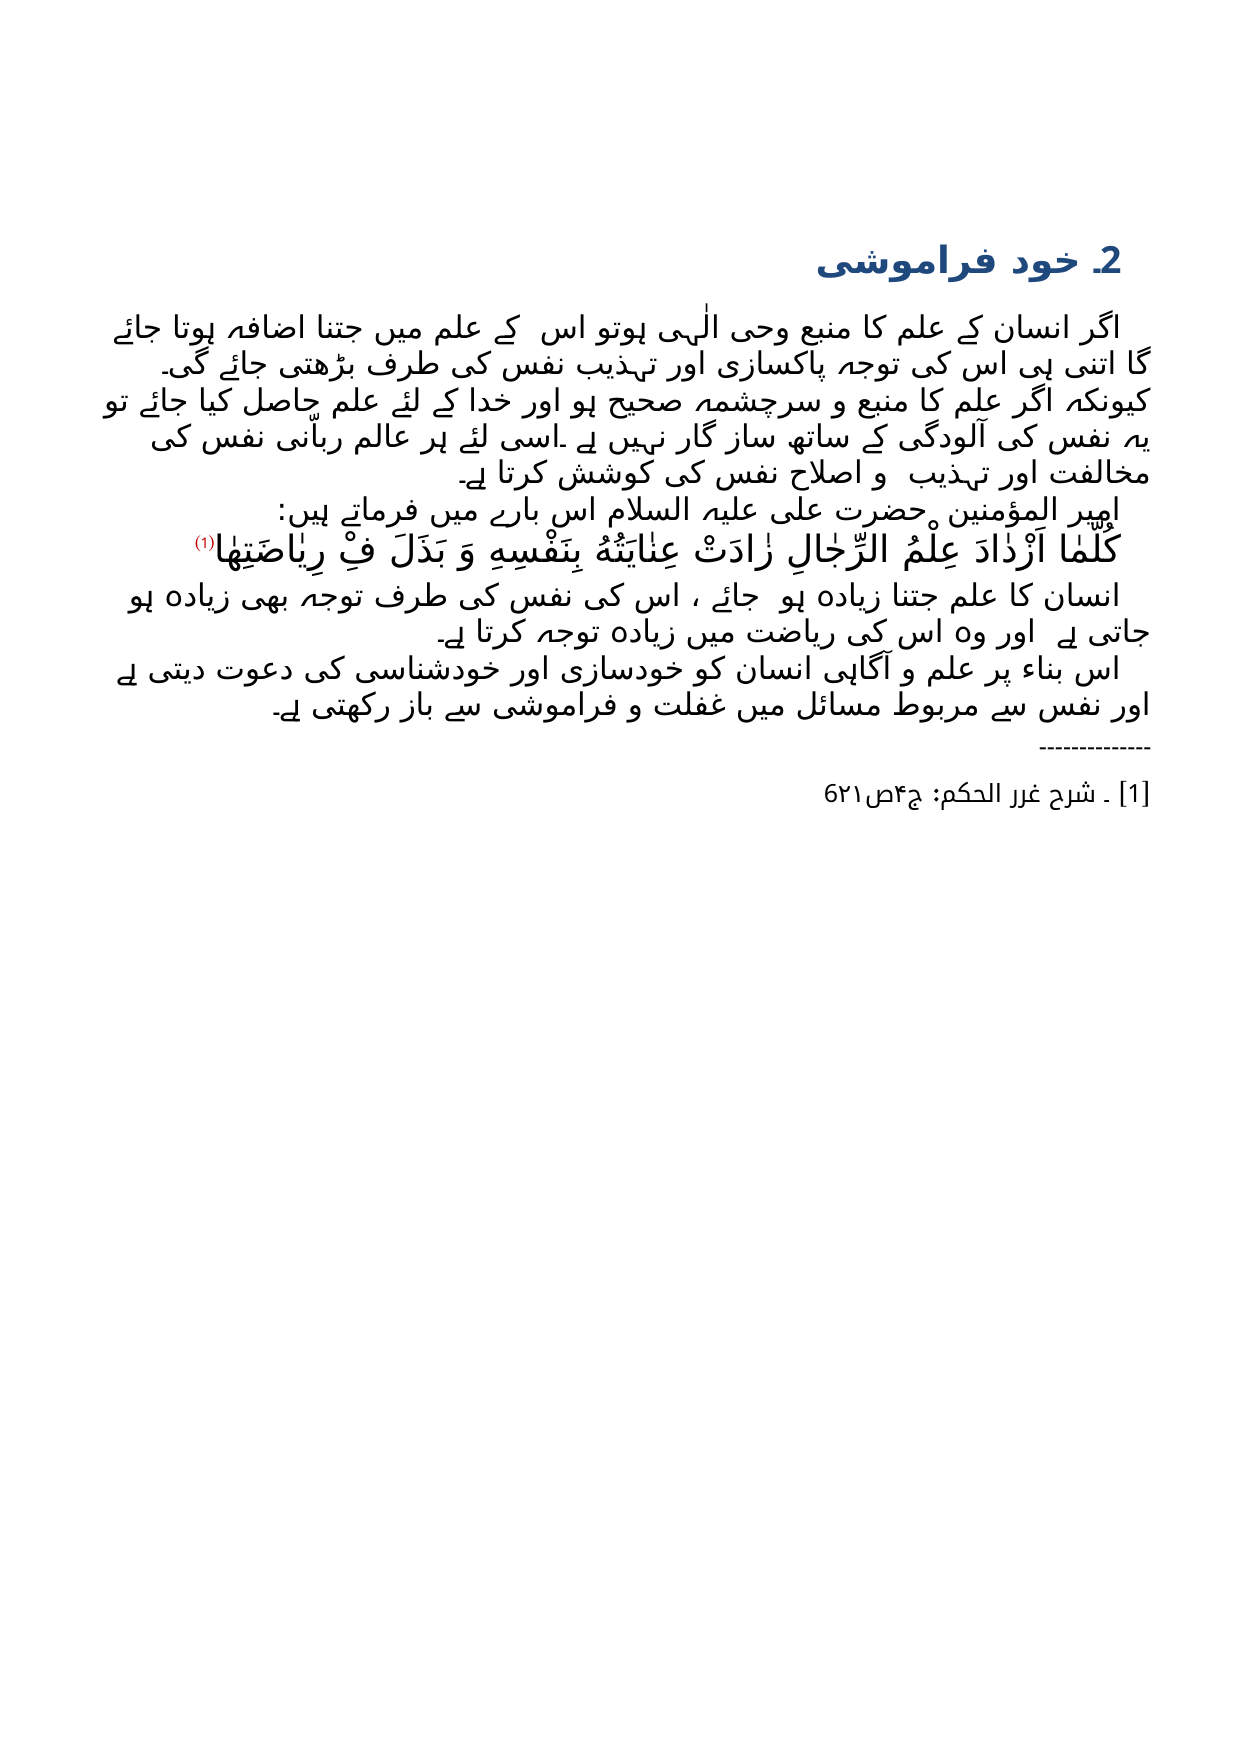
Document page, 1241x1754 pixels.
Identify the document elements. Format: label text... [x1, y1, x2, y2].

text انسان کا علم جتنا زیادہ ہو جائے ، اس کی نفس کی طرف توجہ بھی زیادہ ہو جاتی ہے اور وہ اس کی ریاضت میں زیادہ توجہ کرتا ہے۔ [89, 577, 1152, 650]
text -------------- [89, 723, 1152, 770]
subtitle 2۔ خود فراموشی [89, 226, 1152, 297]
text امیر المؤمنین حضرت علی علیہ السلام اس بارے میں فرماتے ہیں: [89, 491, 1152, 527]
text اس بناء پر علم و آگاہی انسان کو خودسازی اور خودشناسی کی دعوت دیتی ہے اور نفس سے مربوط مسائل میں غفلت و فراموشی سے باز رکھتی ہے۔ [89, 650, 1152, 723]
text [1] ۔ شرح غرر الحکم: ج۴ص6۲۱ [89, 770, 1152, 818]
text اگر انسان کے علم کا منبع وحی الٰہی ہوتو اس کے علم میں جتنا اضافہ ہوتا جائے گا اتنی ہی اس کی توجہ پاکسازی اور تہذیب نفس کی طرف بڑھتی جائے گی۔ کیونکہ اگر علم کا منبع و سرچشمہ صحیح ہو اور خدا کے لئے علم حاصل کیا جائے تو یہ نفس کی آلودگی کے ساتھ ساز گار نہیں ہے ۔اسی لئے ہر عالم رباّنی نفس کی مخالفت اور تہذیب و اصلاح نفس کی کوشش کرتا ہے۔ [89, 309, 1152, 491]
text کُلَّمٰا اَزْدٰادَ عِلْمُ الرِّجٰالِ زٰادَتْ عِنٰایَتُهُ بِنَفْسِهِ وَ بَذَلَ فِْ رِیٰاضَتِهٰا(1) [89, 527, 1152, 577]
